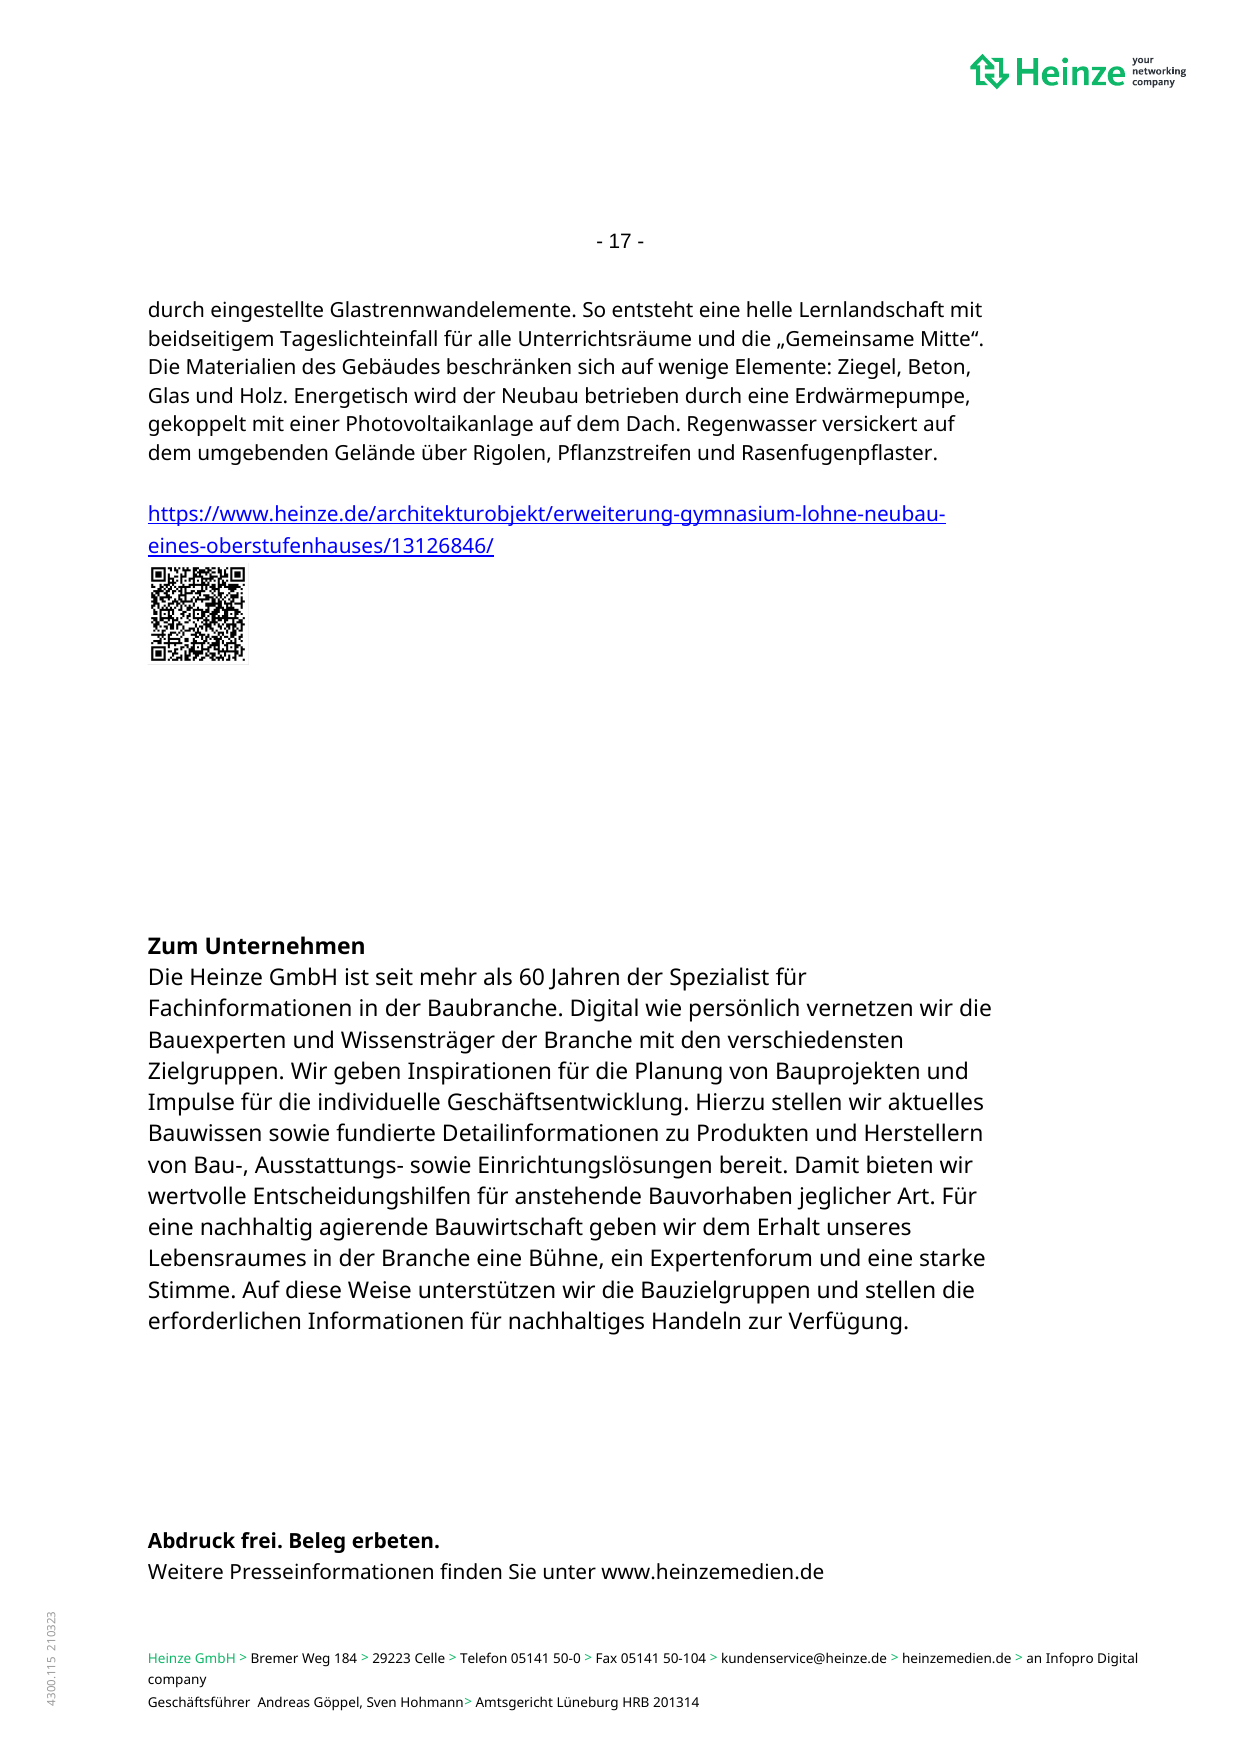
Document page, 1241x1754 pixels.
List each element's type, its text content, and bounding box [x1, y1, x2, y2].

text https://www.heinze.de/architekturobjekt/erweiterung-gymnasium-lohne-neubau-eines-oberstufenhauses/13126846/ [148, 499, 1004, 560]
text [148, 295, 1004, 466]
text Zum Unternehmen [148, 930, 1004, 961]
text Die Heinze GmbH ist seit mehr als 60 Jahren der Spezialist für Fachinformationen in der Baubranche. Digital wie persönlich vernetzen wir die Bauexperten und Wissensträger der Branche mit den verschiedensten Zielgruppen. Wir geben Inspirationen für die Planung von Bauprojekten und Impulse für die individuelle Geschäftsentwicklung. Hierzu stellen wir aktuelles Bauwissen sowie fundierte Detailinformationen zu Produkten und Herstellern von Bau-, Ausstattungs- sowie Einrichtungslösungen bereit. Damit bieten wir wertvolle Entscheidungshilfen für anstehende Bauvorhaben jeglicher Art. Für eine nachhaltig agierende Bauwirtschaft geben wir dem Erhalt unseres Lebensraumes in der Branche eine Bühne, ein Expertenforum und eine starke Stimme. Auf diese Weise unterstützen wir die Bauzielgruppen und stellen die erforderlichen Informationen für nachhaltiges Handeln zur Verfügung. [148, 961, 1004, 1336]
